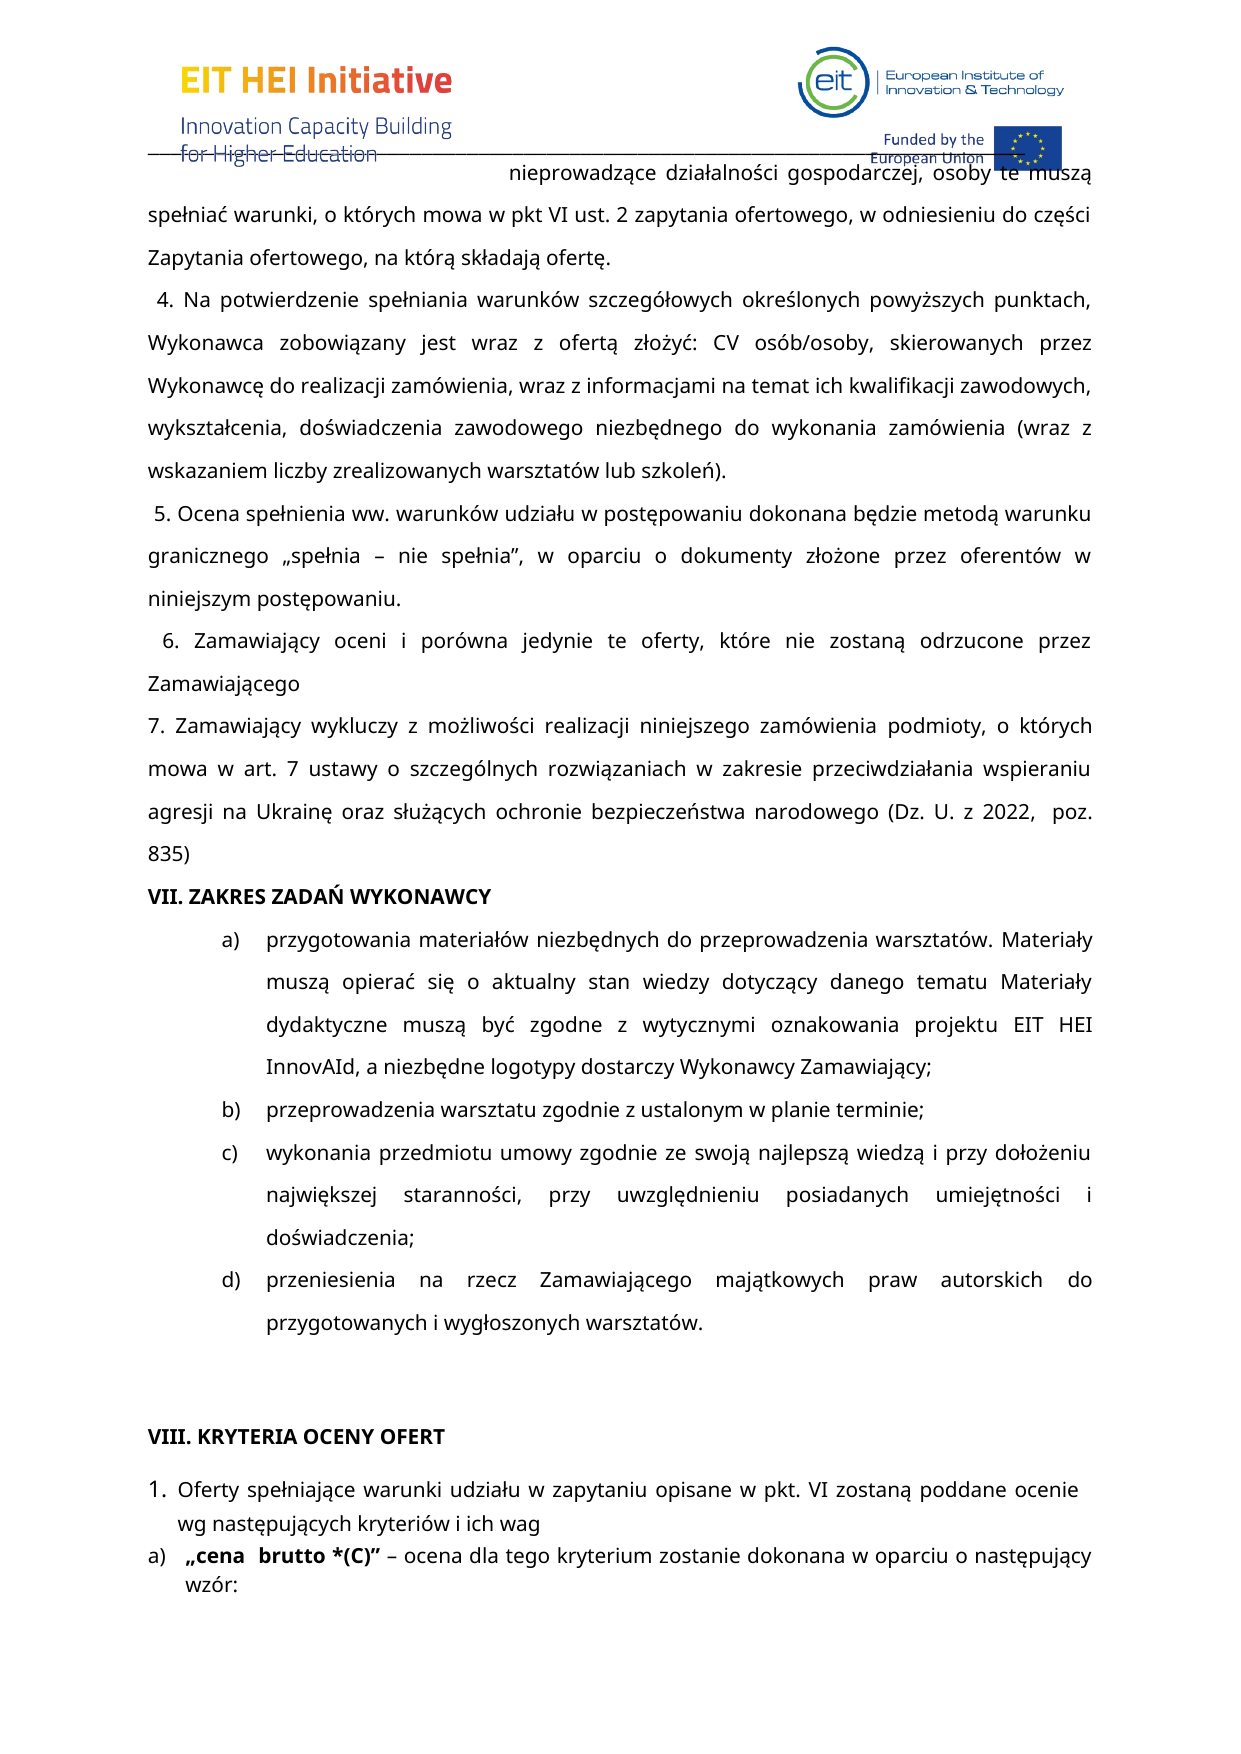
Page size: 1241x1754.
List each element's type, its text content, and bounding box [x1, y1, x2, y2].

list Oferty spełniające warunki udziału w zapytaniu opisane w pkt. VI zostaną poddane ocenie wg następujących kryteriów i ich wag [148, 1473, 1079, 1537]
text VII. ZAKRES ZADAŃ WYKONAWCY [148, 882, 1093, 911]
picture [153, 27, 490, 174]
text VIII. KRYTERIA OCENY OFERT [148, 1422, 1093, 1451]
picture [779, 9, 1166, 210]
list „cena brutto *(C)” – ocena dla tego kryterium zostanie dokonana w oparciu o następujący wzór: [148, 1541, 1093, 1598]
text 6. Zamawiający oceni i porówna jedynie te oferty, które nie zostaną odrzucone przez Zamawiającego [148, 626, 1093, 697]
text 5. Ocena spełnienia ww. warunków udziału w postępowaniu dokonana będzie metodą warunku granicznego „spełnia – nie spełnia”, w oparciu o dokumenty złożone przez oferentów w niniejszym postępowaniu. [148, 499, 1093, 612]
list przeprowadzenia warsztatu zgodnie z ustalonym w planie terminie; [221, 1095, 1093, 1123]
list wykonania przedmiotu umowy zgodnie ze swoją najlepszą wiedzą i przy dołożeniu największej staranności, przy uwzględnieniu posiadanych umiejętności i doświadczenia; [221, 1138, 1093, 1251]
text 7. Zamawiający wykluczy z możliwości realizacji niniejszego zamówienia podmioty, o których mowa w art. 7 ustawy o szczególnych rozwiązaniach w zakresie przeciwdziałania wspieraniu agresji na Ukrainę oraz służących ochronie bezpieczeństwa narodowego (Dz. U. z 2022, poz. 835) [148, 712, 1093, 868]
list przygotowania materiałów niezbędnych do przeprowadzenia warsztatów. Materiały muszą opierać się o aktualny stan wiedzy dotyczący danego tematu Materiały dydaktyczne muszą być zgodne z wytycznymi oznakowania projektu EIT HEI InnovAId, a niezbędne logotypy dostarczy Wykonawcy Zamawiający; [221, 925, 1093, 1081]
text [148, 158, 1093, 271]
list przeniesienia na rzecz Zamawiającego majątkowych praw autorskich do przygotowanych i wygłoszonych warsztatów. [221, 1266, 1093, 1337]
text 4. Na potwierdzenie spełniania warunków szczegółowych określonych powyższych punktach, Wykonawca zobowiązany jest wraz z ofertą złożyć: CV osób/osoby, skierowanych przez Wykonawcę do realizacji zamówienia, wraz z informacjami na temat ich kwalifikacji zawodowych, wykształcenia, doświadczenia zawodowego niezbędnego do wykonania zamówienia (wraz z wskazaniem liczby zrealizowanych warsztatów lub szkoleń). [148, 286, 1093, 484]
